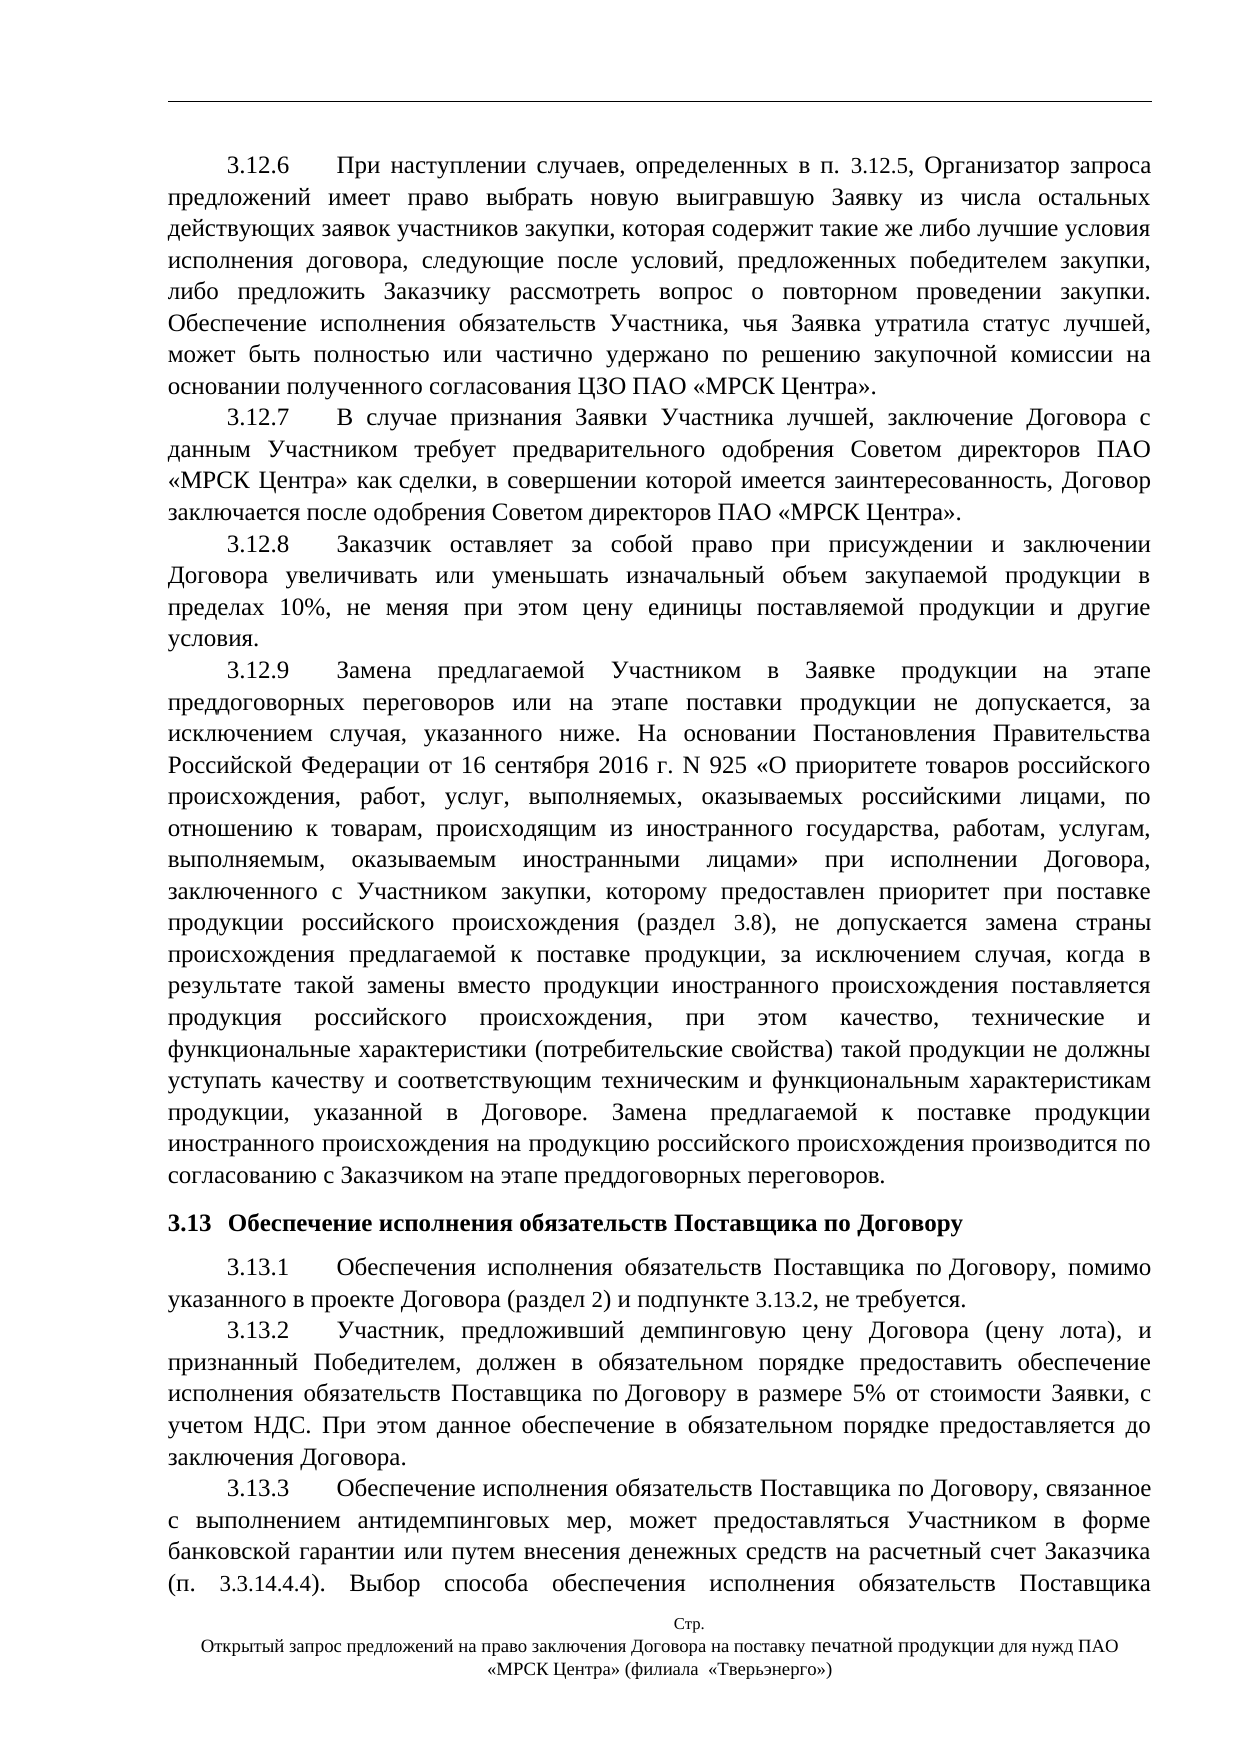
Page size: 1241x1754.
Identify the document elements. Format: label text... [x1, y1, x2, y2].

list При наступлении случаев, определенных в п. 3.12.5, Организатор запроса предложений имеет право выбрать новую выигравшую Заявку из числа остальных действующих заявок участников закупки, которая содержит такие же либо лучшие условия исполнения договора, следующие после условий, предложенных победителем закупки, либо предложить Заказчику рассмотреть вопрос о повторном проведении закупки. Обеспечение исполнения обязательств Участника, чья Заявка утратила статус лучшей, может быть полностью или частично удержано по решению закупочной комиссии на основании полученного согласования ЦЗО ПАО «МРСК Центра». [168, 150, 1152, 400]
list Заказчик оставляет за собой право при присуждении и заключении Договора увеличивать или уменьшать изначальный объем закупаемой продукции в пределах 10%, не меняя при этом цену единицы поставляемой продукции и другие условия. [168, 529, 1152, 652]
list Участник, предложивший демпинговую цену Договора (цену лота), и признанный Победителем, должен в обязательном порядке предоставить обеспечение исполнения обязательств Поставщика по Договору в размере 5% от стоимости Заявки, с учетом НДС. При этом данное обеспечение в обязательном порядке предоставляется до заключения Договора. [168, 1315, 1152, 1470]
subtitle Обеспечение исполнения обязательств Поставщика по Договору [168, 1208, 1152, 1237]
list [168, 1473, 1152, 1597]
list Замена предлагаемой Участником в Заявке продукции на этапе преддоговорных переговоров или на этапе поставки продукции не допускается, за исключением случая, указанного ниже. На основании Постановления Правительства Российской Федерации от 16 сентября 2016 г. N 925 «О приоритете товаров российского происхождения, работ, услуг, выполняемых, оказываемых российскими лицами, по отношению к товарам, происходящим из иностранного государства, работам, услугам, выполняемым, оказываемым иностранными лицами» при исполнении Договора, заключенного с Участником закупки, которому предоставлен приоритет при поставке продукции российского происхождения (раздел 3.8), не допускается замена страны происхождения предлагаемой к поставке продукции, за исключением случая, когда в результате такой замены вместо продукции иностранного происхождения поставляется продукция российского происхождения, при этом качество, технические и функциональные характеристики (потребительские свойства) такой продукции не должны уступать качеству и соответствующим техническим и функциональным характеристикам продукции, указанной в Договоре. Замена предлагаемой к поставке продукции иностранного происхождения на продукцию российского происхождения производится по согласованию с Заказчиком на этапе преддоговорных переговоров. [168, 655, 1152, 1189]
list В случае признания Заявки Участника лучшей, заключение Договора с данным Участником требует предварительного одобрения Советом директоров ПАО «МРСК Центра» как сделки, в совершении которой имеется заинтересованность, Договор заключается после одобрения Советом директоров ПАО «МРСК Центра». [168, 402, 1152, 526]
list Обеспечения исполнения обязательств Поставщика по Договору, помимо указанного в проекте Договора (раздел 2) и подпункте 3.13.2, не требуется. [168, 1252, 1152, 1313]
